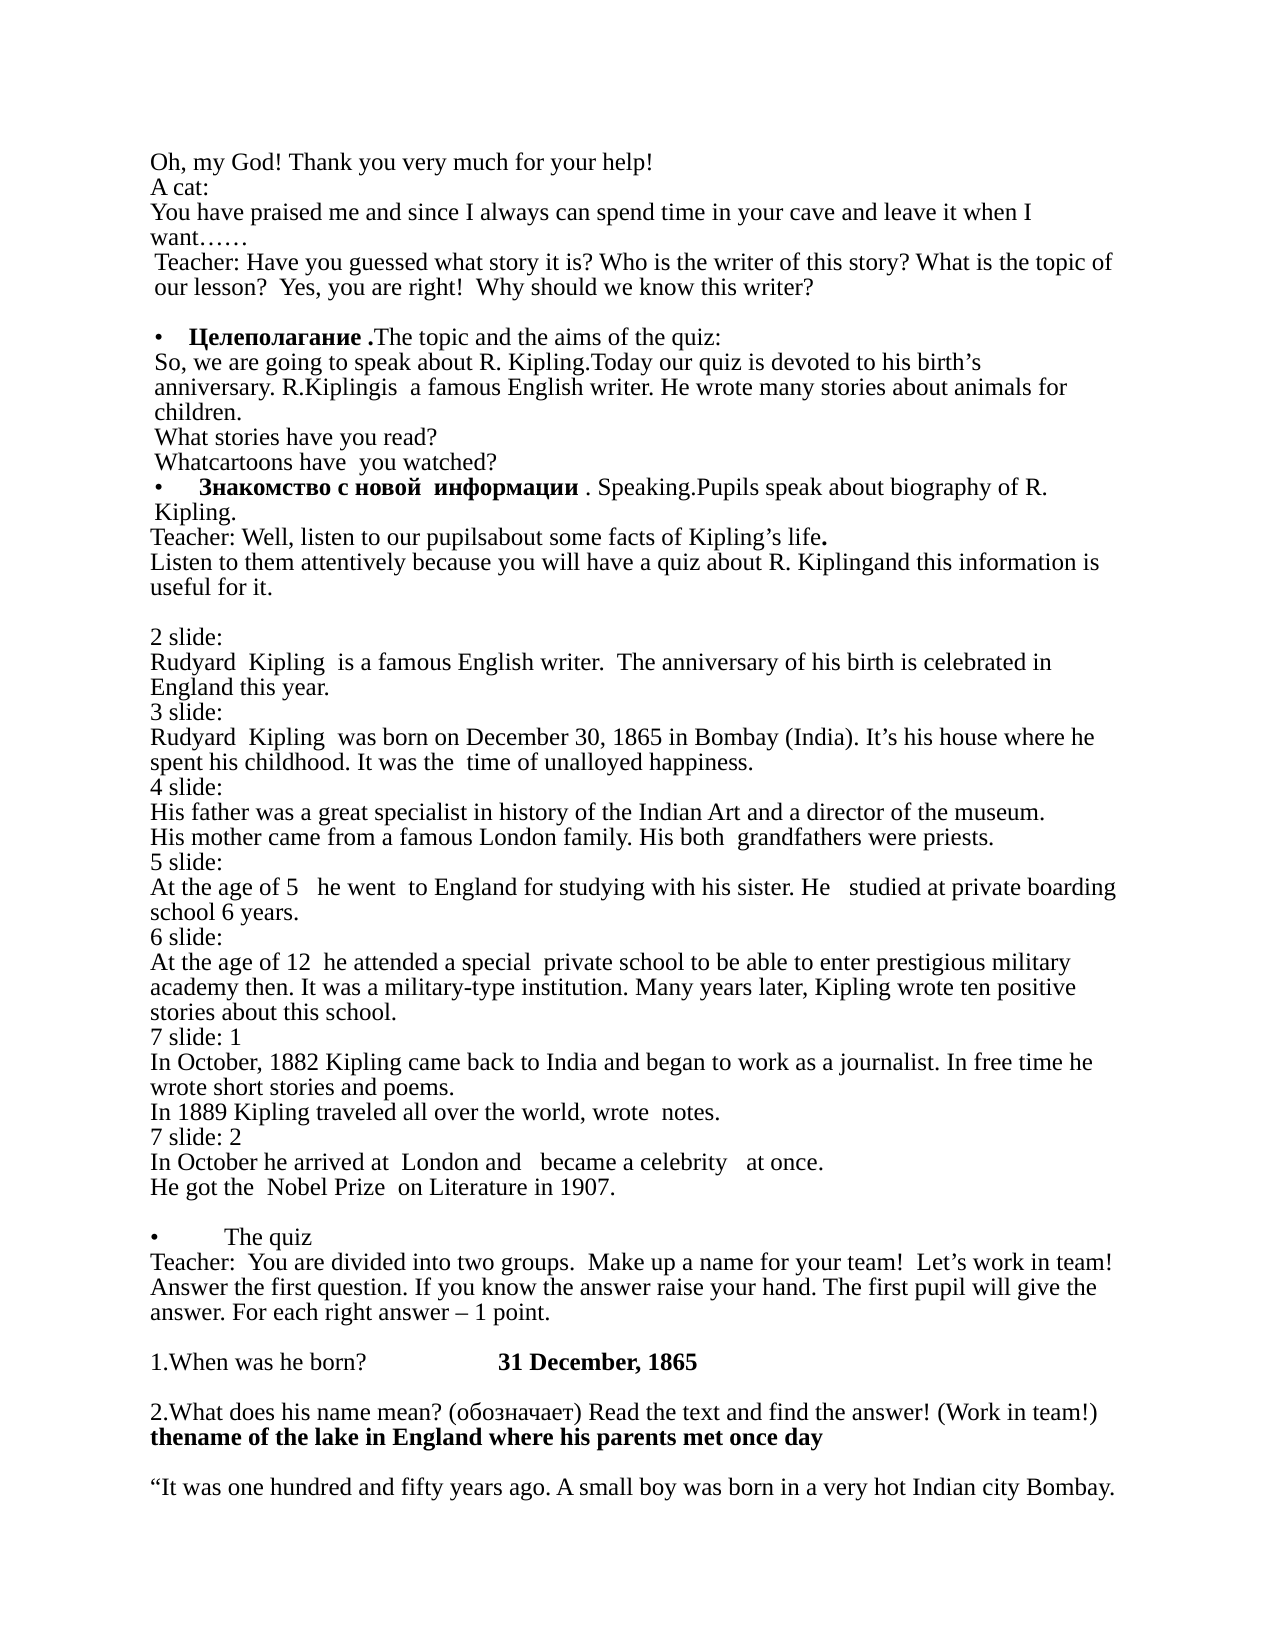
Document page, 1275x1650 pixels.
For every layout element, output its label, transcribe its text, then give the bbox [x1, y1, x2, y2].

text At the age of 12 he attended a special private school to be able to enter prestigious military academy then. It was a military-type institution. Many years later, Kipling wrote ten positive stories about this school. [150, 950, 1125, 1025]
text 5 slide: [150, 850, 1125, 875]
text Teacher: You are divided into two groups. Make up a name for your team! Let’s work in team! Answer the first question. If you know the answer raise your hand. The first pupil will give the answer. For each right answer – 1 point. [150, 1250, 1125, 1325]
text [150, 1475, 1125, 1500]
text 3 slide: [150, 700, 1125, 725]
text 7 slide: 1 [150, 1025, 1125, 1050]
text You have praised me and since I always can spend time in your cave and leave it when I want…… [150, 200, 1125, 250]
text In October, 1882 Kipling came back to India and began to work as a journalist. In free time he wrote short stories and poems. [150, 1050, 1125, 1100]
text 2 slide: [150, 625, 1125, 650]
text So, we are going to speak about R. Kipling.Today our quiz is devoted to his birth’s anniversary. R.Kiplingis a famous English writer. He wrote many stories about animals for children. [154, 350, 1077, 425]
text What stories have you read? [154, 425, 1077, 450]
text 4 slide: [150, 775, 1125, 800]
text Teacher: Well, listen to our pupilsabout some facts of Kipling’s life. [150, 525, 1125, 550]
text 2.What does his name mean? (обозначает) Read the text and find the answer! (Work in team!) thename of the lake in England where his parents met once day [150, 1400, 1125, 1450]
list Целеполагание .The topic and the aims of the quiz: [154, 325, 1125, 350]
text In October he arrived at London and became a celebrity at once. [150, 1150, 1125, 1175]
text A cat: [150, 175, 1125, 200]
text He got the Nobel Prize on Literature in 1907. [150, 1175, 1125, 1200]
text Whatcartoons have you watched? [154, 450, 1077, 475]
text 1.When was he born? 31 December, 1865 [150, 1350, 1125, 1375]
text At the age of 5 he went to England for studying with his sister. He studied at private boarding school 6 years. [150, 875, 1125, 925]
text Listen to them attentively because you will have a quiz about R. Kiplingand this information is useful for it. [150, 550, 1125, 600]
text 7 slide: 2 [150, 1125, 1125, 1150]
text His father was a great specialist in history of the Indian Art and a director of the museum. [150, 800, 1125, 825]
list The quiz [150, 1225, 1125, 1250]
text In 1889 Kipling traveled all over the world, wrote notes. [150, 1100, 1125, 1125]
list Знакомство с новой информации . Speaking.Pupils speak about biography of R. Kipling. [154, 475, 1125, 525]
text His mother came from a famous London family. His both grandfathers were priests. [150, 825, 1125, 850]
text Rudyard Kipling is a famous English writer. The anniversary of his birth is celebrated in England this year. [150, 650, 1125, 700]
text Teacher: Have you guessed what story it is? Who is the writer of this story? What is the topic of our lesson? Yes, you are right! Why should we know this writer? [154, 250, 1125, 300]
text Oh, my God! Thank you very much for your help! [150, 150, 1125, 175]
text Rudyard Kipling was born on December 30, 1865 in Bombay (India). It’s his house where he spent his childhood. It was the time of unalloyed happiness. [150, 725, 1125, 775]
text 6 slide: [150, 925, 1125, 950]
